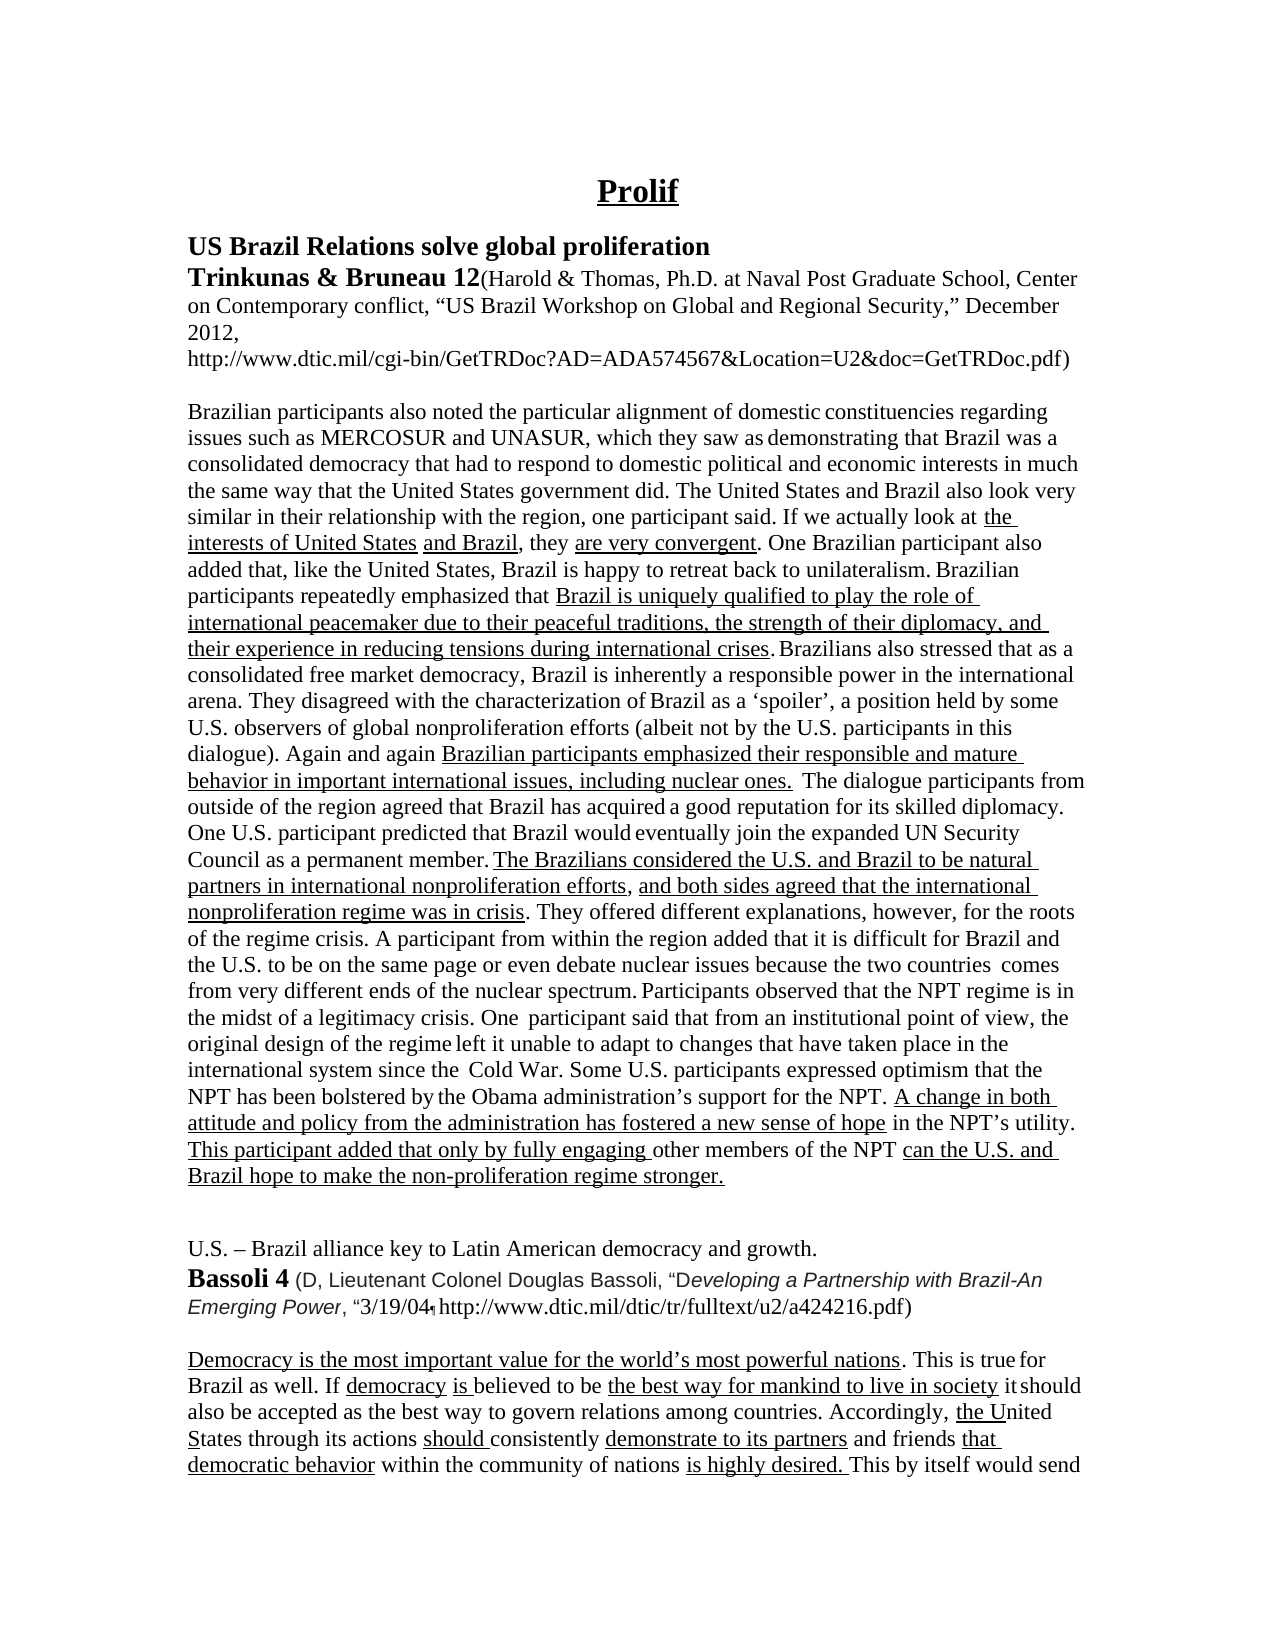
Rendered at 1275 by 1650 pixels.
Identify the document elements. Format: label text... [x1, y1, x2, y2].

subtitle U.S. – Brazil alliance key to Latin American democracy and growth. [187, 1236, 1087, 1262]
subtitle US Brazil Relations solve global proliferation [187, 230, 1087, 261]
subtitle Prolif [187, 171, 1087, 209]
text Brazilian participants also noted the particular alignment of domestic constituencies regarding issues such as MERCOSUR and UNASUR, which they saw as demonstrating that Brazil was a consolidated democracy that had to respond to domestic political and economic interests in much the same way that the United States government did. The United States and Brazil also look very similar in their relationship with the region, one participant said. If we actually look at the interests of United States and Brazil, they are very convergent. One Brazilian participant also added that, like the United States, Brazil is happy to retreat back to unilateralism. Brazilian participants repeatedly emphasized that Brazil is uniquely qualified to play the role of international peacemaker due to their peaceful traditions, the strength of their diplomacy, and their experience in reducing tensions during international crises. Brazilians also stressed that as a consolidated free market democracy, Brazil is inherently a responsible power in the international arena. They disagreed with the characterization of Brazil as a ‘spoiler’, a position held by some U.S. observers of global nonproliferation efforts (albeit not by the U.S. participants in this dialogue). Again and again Brazilian participants emphasized their responsible and mature behavior in important international issues, including nuclear ones. The dialogue participants from outside of the region agreed that Brazil has acquired a good reputation for its skilled diplomacy. One U.S. participant predicted that Brazil would eventually join the expanded UN Security Council as a permanent member. The Brazilians considered the U.S. and Brazil to be natural partners in international nonproliferation efforts, and both sides agreed that the international nonproliferation regime was in crisis. They offered different explanations, however, for the roots of the regime crisis. A participant from within the region added that it is difficult for Brazil and the U.S. to be on the same page or even debate nuclear issues because the two countries comes from very different ends of the nuclear spectrum. Participants observed that the NPT regime is in the midst of a legitimacy crisis. One participant said that from an institutional point of view, the original design of the regime left it unable to adapt to changes that have taken place in the international system since the Cold War. Some U.S. participants expressed optimism that the NPT has been bolstered by the Obama administration’s support for the NPT. A change in both attitude and policy from the administration has fostered a new sense of hope in the NPT’s utility. This participant added that only by fully engaging other members of the NPT can the U.S. and Brazil hope to make the non-proliferation regime stronger. [187, 398, 1087, 1188]
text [187, 1346, 1087, 1477]
text Bassoli 4 (D, Lieutenant Colonel Douglas Bassoli, “Developing a Partnership with Brazil-An Emerging Power, “3/19/04¶ http://www.dtic.mil/dtic/tr/fulltext/u2/a424216.pdf) [187, 1262, 1087, 1319]
text http://www.dtic.mil/cgi-bin/GetTRDoc?AD=ADA574567&Location=U2&doc=GetTRDoc.pdf) [187, 345, 1087, 371]
text Trinkunas & Bruneau 12(Harold & Thomas, Ph.D. at Naval Post Graduate School, Center on Contemporary conflict, “US Brazil Workshop on Global and Regional Security,” December 2012, [187, 261, 1087, 345]
